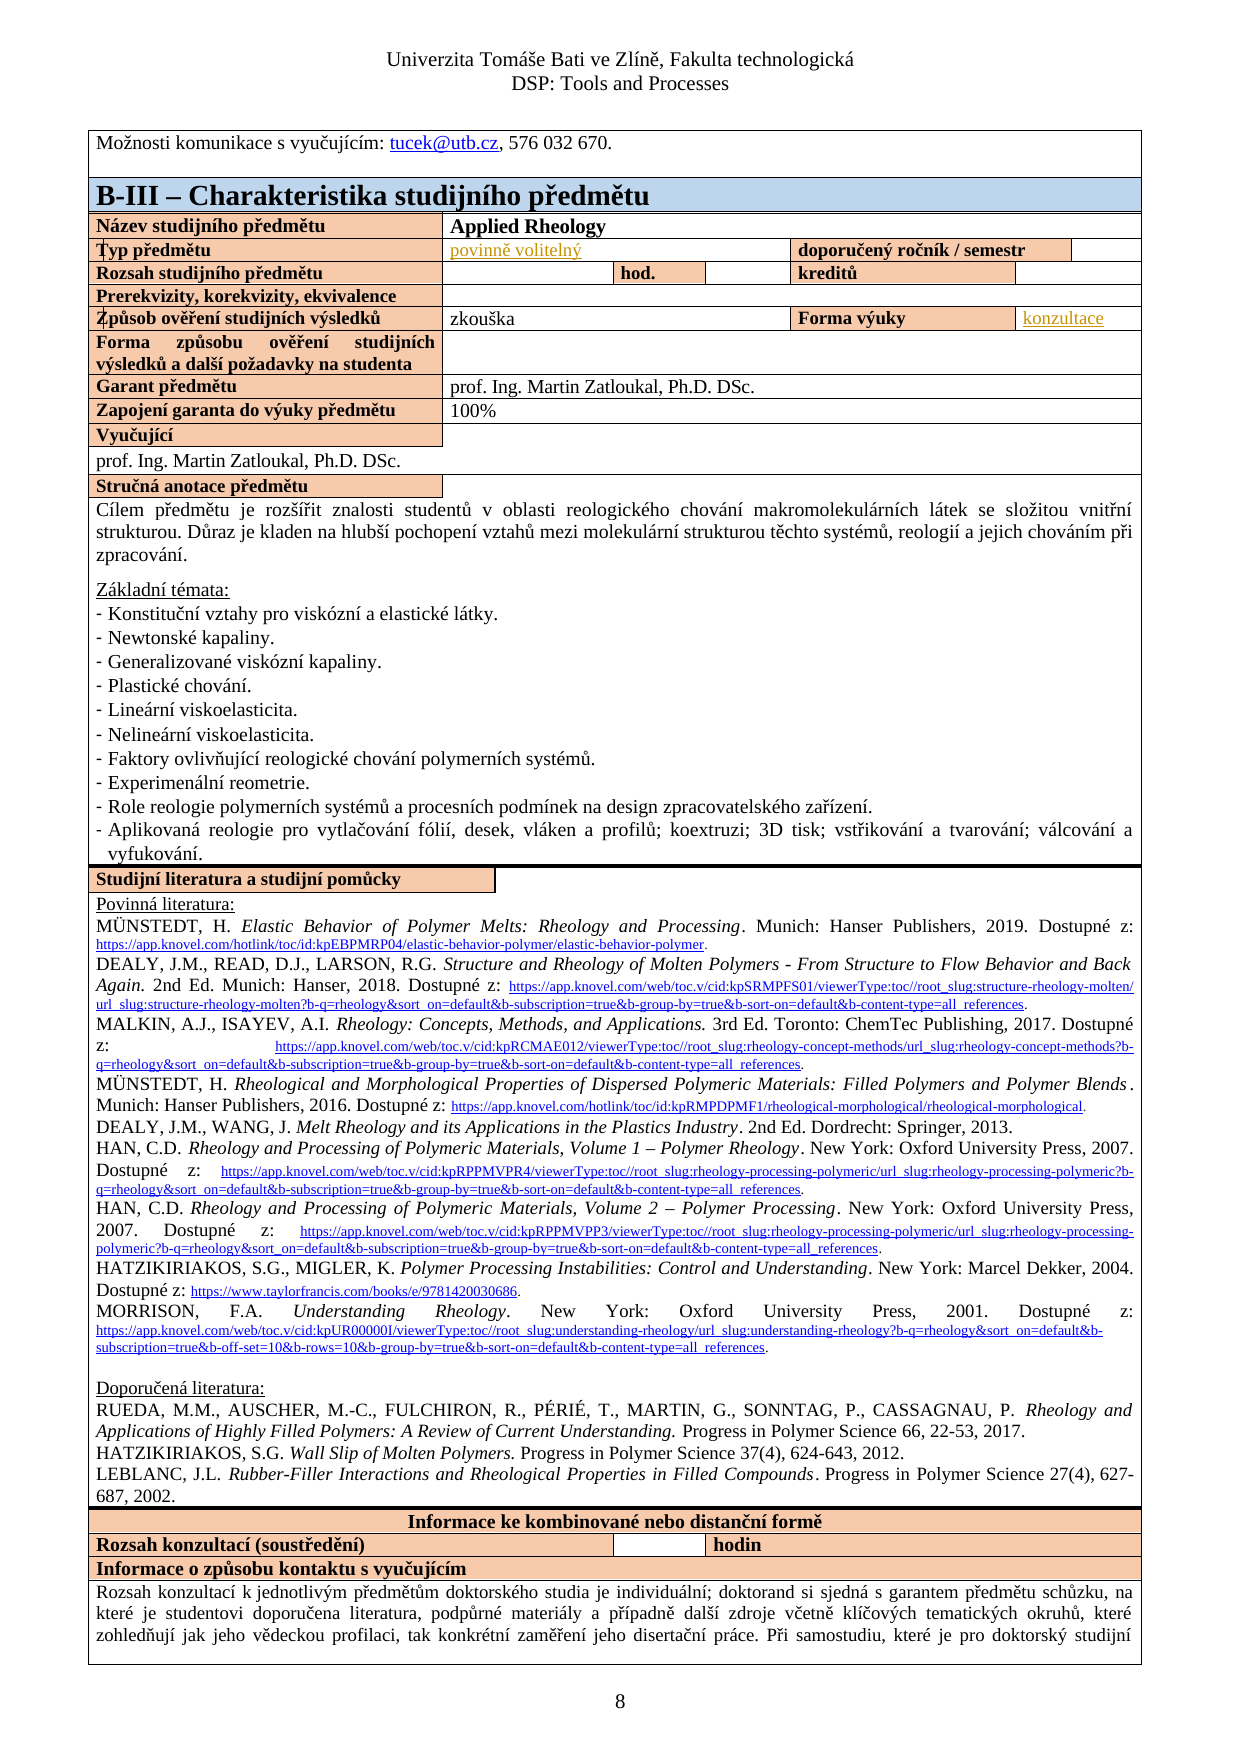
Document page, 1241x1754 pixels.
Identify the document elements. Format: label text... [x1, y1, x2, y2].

table_cell hodin [706, 1534, 1141, 1556]
table_cell Studijní literatura a studijní pomůcky [89, 868, 494, 892]
table_cell [443, 475, 1141, 497]
table_cell [443, 424, 1141, 446]
table_cell Rozsah konzultací (soustředění) [89, 1534, 613, 1556]
table_cell Typ předmětu [104, 239, 442, 261]
table_cell B-III – Charakteristika studijního předmětu [89, 178, 1141, 211]
table_cell Informace o způsobu kontaktu s vyučujícím [89, 1557, 1141, 1579]
table_cell [1016, 262, 1141, 283]
table_cell Prerekvizity, korekvizity, ekvivalence [89, 285, 442, 306]
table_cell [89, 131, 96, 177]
table_cell [614, 1534, 705, 1556]
table_cell Způsob ověření studijních výsledků [89, 307, 442, 330]
table_cell Název studijního předmětu [89, 214, 442, 238]
table_cell [706, 262, 790, 283]
table_cell [496, 868, 1141, 892]
table_cell Forma způsobu ověření studijních výsledků a další požadavky na studenta [89, 331, 442, 374]
table_cell Applied Rheology [443, 214, 1141, 238]
table_cell [1072, 239, 1141, 261]
table_cell [443, 285, 1141, 306]
table_cell Garant předmětu [89, 375, 442, 398]
table_cell prof. Ing. Martin Zatloukal, Ph.D. DSc. [443, 375, 1141, 398]
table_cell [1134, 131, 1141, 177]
table_cell [443, 331, 1141, 374]
table_cell Povinná literatura: MÜNSTEDT, H. Elastic Behavior of Polymer Melts: Rheology and Processing. Munich: Hanser Publishers, 2019. Dostupné z: https://app.knovel.com/hotlink/toc/id:kpEBPMRP04/elastic-behavior-polymer/elastic-behavior-polymer. Dealy, J.M., Read, D.J., Larson, R.G. Structure and Rheology of Molten Polymers - From Structure to Flow Behavior and Back Again. 2nd Ed. Munich: Hanser, 2018. Dostupné z: https://app.knovel.com/web/toc.v/cid:kpSRMPFS01/viewerType:toc//root_slug:structure-rheology-molten/url_slug:structure-rheology-molten?b-q=rheology&sort_on=default&b-subscription=true&b-group-by=true&b-sort-on=default&b-content-type=all_references. MALKIN, A.J., ISAYEV, A.I. Rheology: Concepts, Methods, and Applications. 3rd Ed. Toronto: ChemTec Publishing, 2017. Dostupné z: https://app.knovel.com/web/toc.v/cid:kpRCMAE012/viewerType:toc//root_slug:rheology-concept-methods/url_slug:rheology-concept-methods?b-q=rheology&sort_on=default&b-subscription=true&b-group-by=true&b-sort-on=default&b-content-type=all_references. MÜNSTEDT, H. Rheological and Morphological Properties of Dispersed Polymeric Materials: Filled Polymers and Polymer Blends. Munich: Hanser Publishers, 2016. Dostupné z: https://app.knovel.com/hotlink/toc/id:kpRMPDPMF1/rheological-morphological/rheological-morphological. DEALY, J.M., WANG, J. Melt Rheology and its Applications in the Plastics Industry. 2nd Ed. Dordrecht: Springer, 2013. HAN, C.D. Rheology and Processing of Polymeric Materials, Volume 1 – Polymer Rheology. New York: Oxford University Press, 2007. Dostupné z: https://app.knovel.com/web/toc.v/cid:kpRPPMVPR4/viewerType:toc//root_slug:rheology-processing-polymeric/url_slug:rheology-processing-polymeric?b-q=rheology&sort_on=default&b-subscription=true&b-group-by=true&b-sort-on=default&b-content-type=all_references. HAN, C.D. Rheology and Processing of Polymeric Materials, Volume 2 – Polymer Processing. New York: Oxford University Press, 2007. Dostupné z: https://app.knovel.com/web/toc.v/cid:kpRPPMVPP3/viewerType:toc//root_slug:rheology-processing-polymeric/url_slug:rheology-processing-polymeric?b-q=rheology&sort_on=default&b-subscription=true&b-group-by=true&b-sort-on=default&b-content-type=all_references. HATZIKIRIAKOS, S.G., MIGLER, K. Polymer Processing Instabilities: Control and Understanding. New York: Marcel Dekker, 2004. Dostupné z: https://www.taylorfrancis.com/books/e/9781420030686. MORRISON, F.A. Understanding Rheology. New York: Oxford University Press, 2001. Dostupné z: https://app.knovel.com/web/toc.v/cid:kpUR00000I/viewerType:toc//root_slug:understanding-rheology/url_slug:understanding-rheology?b-q=rheology&sort_on=default&b-subscription=true&b-off-set=10&b-rows=10&b-group-by=true&b-sort-on=default&b-content-type=all_references. Doporučená literatura: RUEDA, M.M., AUSCHER, M.-C., FULCHIRON, R., PÉRIÉ, T., MARTIN, G., SONNTAG, P., CASSAGNAU, P. Rheology and Applications of Highly Filled Polymers: A Review of Current Understanding. Progress in Polymer Science 66, 22-53, 2017. HATZIKIRIAKOS, S.G. Wall Slip of Molten Polymers. Progress in Polymer Science 37(4), 624-643, 2012. LEBLANC, J.L. Rubber-Filler Interactions and Rheological Properties in Filled Compounds. Progress in Polymer Science 27(4), 627-687, 2002. [89, 892, 1141, 1506]
table_cell zkouška [443, 307, 790, 330]
table_cell prof. Ing. Martin Zatloukal, Ph.D. DSc. [89, 446, 1141, 474]
table_cell Forma výuky [791, 307, 1015, 330]
table_cell [443, 262, 613, 283]
table_cell Vyučující [89, 424, 442, 446]
table_cell Zapojení garanta do výuky předmětu [89, 399, 442, 423]
table_cell Cílem předmětu je rozšířit znalosti studentů v oblasti reologického chování makromolekulárních látek se složitou vnitřní strukturou. Důraz je kladen na hlubší pochopení vztahů mezi molekulární strukturou těchto systémů, reologií a jejich chováním při zpracování. Základní témata: Konstituční vztahy pro viskózní a elastické látky. Newtonské kapaliny. Generalizované viskózní kapaliny. Plastické chování. Lineární viskoelasticita. Nelineární viskoelasticita. Faktory ovlivňující reologické chování polymerních systémů. Experimenální reometrie. Role reologie polymerních systémů a procesních podmínek na design zpracovatelského zařízení. Aplikovaná reologie pro vytlačování fólií, desek, vláken a profilů; koextruzi; 3D tisk; vstřikování a tvarování; válcování a vyfukování. [89, 497, 1141, 864]
table_cell Stručná anotace předmětu [89, 475, 442, 497]
table_cell Informace ke kombinované nebo distanční formě [89, 1510, 1141, 1532]
table_cell doporučený ročník / semestr [791, 239, 1071, 261]
table_cell Rozsah studijního předmětu [89, 262, 442, 283]
table_cell 100% [443, 399, 1141, 423]
table_cell [1016, 307, 1141, 330]
table_cell kreditů [791, 262, 1015, 283]
table_cell [443, 239, 790, 261]
table_cell hod. [614, 262, 705, 283]
